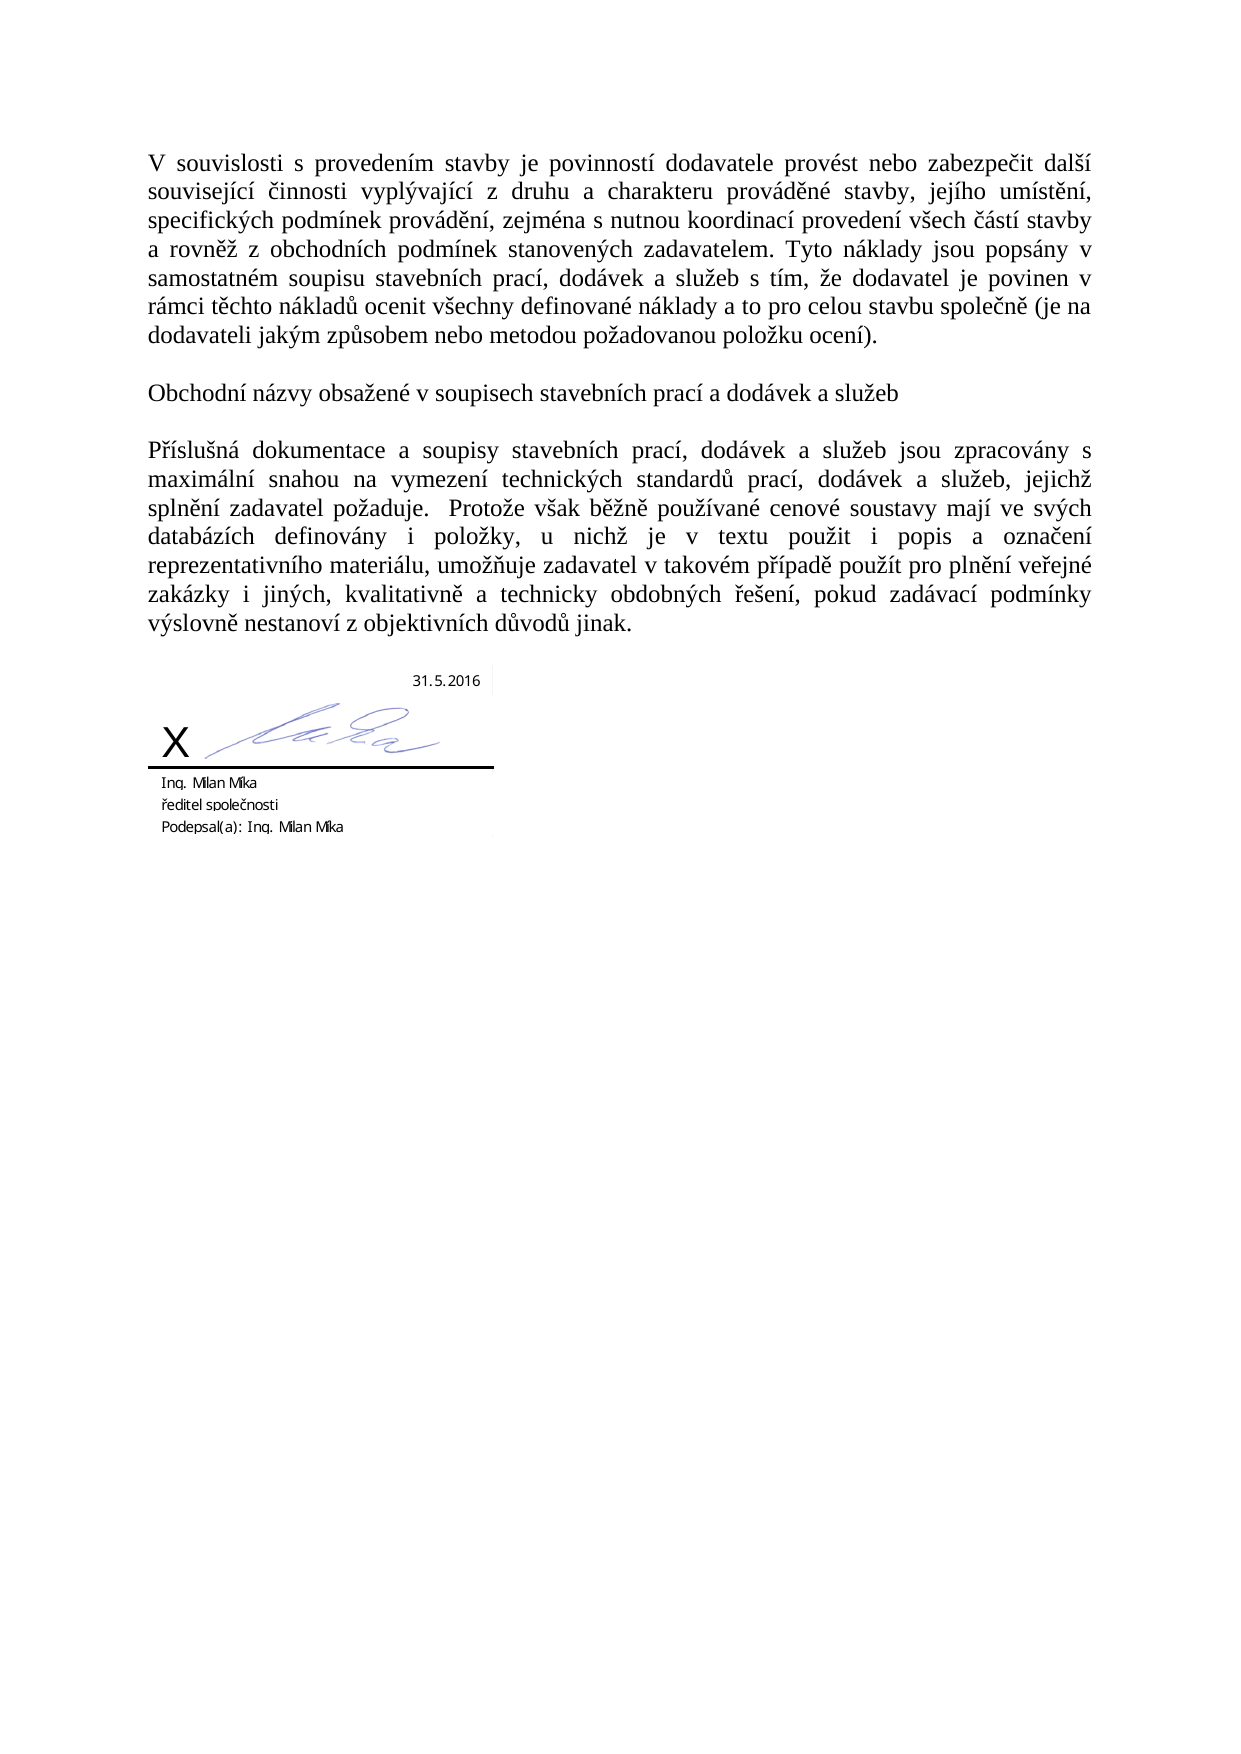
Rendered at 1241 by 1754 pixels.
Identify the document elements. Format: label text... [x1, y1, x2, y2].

text Příslušná dokumentace a soupisy stavebních prací, dodávek a služeb jsou zpracovány s maximální snahou na vymezení technických standardů prací, dodávek a služeb, jejichž splnění zadavatel požaduje. Protože však běžně používané cenové soustavy mají ve svých databázích definovány i položky, u nichž je v textu použit i popis a označení reprezentativního materiálu, umožňuje zadavatel v takovém případě použít pro plnění veřejné zakázky i jiných, kvalitativně a technicky obdobných řešení, pokud zadávací podmínky výslovně nestanoví z objektivních důvodů jinak. [148, 435, 1093, 636]
text Obchodní názvy obsažené v soupisech stavebních prací a dodávek a služeb [148, 378, 1093, 435]
text V souvislosti s provedením stavby je povinností dodavatele provést nebo zabezpečit další související činnosti vyplývající z druhu a charakteru prováděné stavby, jejího umístění, specifických podmínek provádění, zejména s nutnou koordinací provedení všech částí stavby a rovněž z obchodních podmínek stanovených zadavatelem. Tyto náklady jsou popsány v samostatném soupisu stavebních prací, dodávek a služeb s tím, že dodavatel je povinen v rámci těchto nákladů ocenit všechny definované náklady a to pro celou stavbu společně (je na dodavateli jakým způsobem nebo metodou požadovanou položku ocení). [148, 148, 1093, 378]
